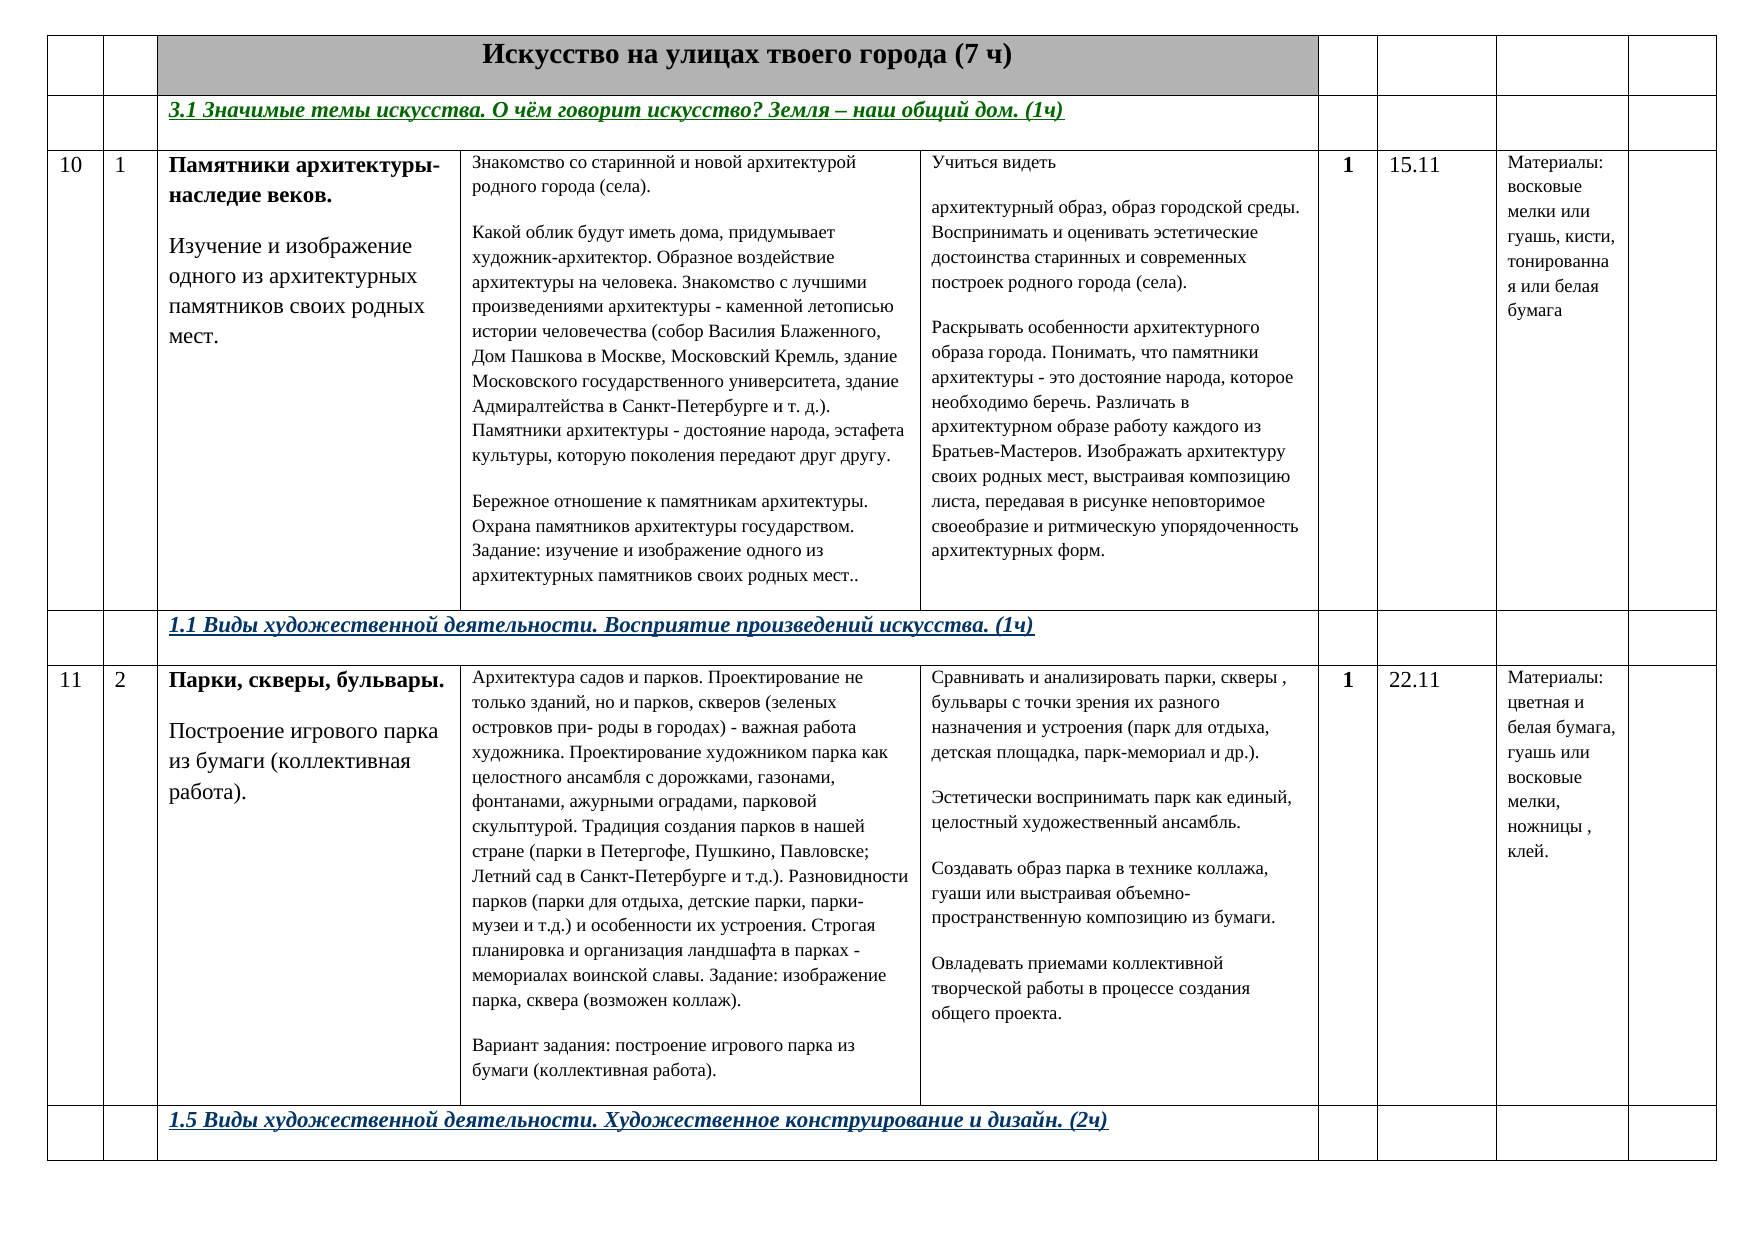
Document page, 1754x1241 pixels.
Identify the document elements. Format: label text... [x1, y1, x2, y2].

table_cell [48, 1106, 103, 1160]
table_cell 1.5 Виды художественной деятельности. Художественное конструирование и дизайн. (2ч) [158, 1106, 1318, 1160]
table_cell [1319, 96, 1377, 149]
table_cell [1378, 611, 1496, 665]
table_cell 1 [104, 151, 157, 610]
table_cell Сравнивать и анализировать парки, скверы , бульвары с точки зрения их разного назначения и устроения (парк для отдыха, детская площадка, парк-мемориал и др.). Эстетически воспринимать парк как единый, целостный художественный ансамбль. Создавать образ парка в технике коллажа, гуаши или выстраивая объемно-пространственную композицию из бумаги. Овладевать приемами коллективной творческой работы в процессе создания общего проекта. [921, 666, 1318, 1105]
table_cell 1 [1319, 666, 1377, 1105]
table_cell [104, 36, 157, 95]
table_cell [1319, 36, 1377, 95]
table_cell [1319, 611, 1377, 665]
table_cell 1 [1319, 151, 1377, 610]
table_cell 3.1 Значимые темы искусства. О чём говорит искусство? Земля – наш общий дом. (1ч) [158, 96, 1318, 149]
table_cell [48, 611, 103, 665]
table_cell [1378, 1106, 1496, 1160]
table_cell [104, 611, 157, 665]
table_cell [1629, 96, 1716, 149]
table_cell [1629, 151, 1716, 610]
table_cell 11 [48, 666, 103, 1105]
table_cell Искусство на улицах твоего города (7 ч) [158, 36, 1318, 95]
table_cell [1497, 36, 1628, 95]
table_cell [48, 36, 103, 95]
table_cell [104, 1106, 157, 1160]
table_cell [1629, 1106, 1716, 1160]
table_cell [1378, 96, 1496, 149]
table_cell [1629, 666, 1716, 1105]
table_cell Учиться видеть архитектурный образ, образ городской среды. Воспринимать и оценивать эстетические достоинства старинных и современных построек родного города (села). Раскрывать особенности архитектурного образа города. Понимать, что памятники архитектуры - это достояние народа, которое необходимо беречь. Различать в архитектурном образе работу каждого из Братьев-Мастеров. Изображать архитектуру своих родных мест, выстраивая композицию листа, передавая в рисунке неповторимое своеобразие и ритмическую упорядоченность архитектурных форм. [921, 151, 1318, 610]
table_cell [1497, 1106, 1628, 1160]
table_cell 10 [48, 151, 103, 610]
table_cell [1629, 36, 1716, 95]
table_cell [1629, 611, 1716, 665]
table_cell Материалы: восковые мелки или гуашь, кисти, тонированная или белая бумага [1497, 151, 1628, 610]
table_cell [1319, 1106, 1377, 1160]
table_cell 2 [104, 666, 157, 1105]
table_cell Архитектура садов и парков. Проектирование не только зданий, но и парков, скверов (зеленых островков при- роды в городах) - важная работа художника. Проектирование художником парка как целостного ансамбля с дорожками, газонами, фонтанами, ажурными оградами, парковой скульптурой. Традиция создания парков в нашей стране (парки в Петергофе, Пушкино, Павловске; Летний сад в Санкт-Петербурге и т.д.). Разновидности парков (парки для отдыха, детские парки, парки-музеи и т.д.) и особенности их устроения. Строгая планировка и организация ландшафта в парках - мемориалах воинской славы. Задание: изображение парка, сквера (возможен коллаж). Вариант задания: построение игрового парка из бумаги (коллективная работа). [461, 666, 920, 1105]
table_cell 1.1 Виды художественной деятельности. Восприятие произведений искусства. (1ч) [158, 611, 1318, 665]
table_cell 22.11 [1378, 666, 1496, 1105]
table_cell Парки, скверы, бульвары. Построение игрового парка из бумаги (коллективная работа). [158, 666, 460, 1105]
table_cell [1378, 36, 1496, 95]
table_cell 15.11 [1378, 151, 1496, 610]
table_cell [48, 96, 103, 149]
table_cell Памятники архитектуры- наследие веков. Изучение и изображение одного из архитектурных памятников своих родных мест. [158, 151, 460, 610]
table_cell [1497, 611, 1628, 665]
table_cell [1497, 96, 1628, 149]
table_cell Материалы: цветная и белая бумага, гуашь или восковые мелки, ножницы , клей. [1497, 666, 1628, 1105]
table_cell Знакомство со старинной и новой архитектурой родного города (села). Какой облик будут иметь дома, придумывает художник-архитектор. Образное воздействие архитектуры на человека. Знакомство с лучшими произведениями архитектуры - каменной летописью истории человечества (собор Василия Блаженного, Дом Пашкова в Москве, Московский Кремль, здание Московского государственного университета, здание Адмиралтейства в Санкт-Петербурге и т. д.). Памятники архитектуры - достояние народа, эстафета культуры, которую поколения передают друг другу. Бережное отношение к памятникам архитектуры. Охрана памятников архитектуры государством. Задание: изучение и изображение одного из архитектурных памятников своих родных мест.. [461, 151, 920, 610]
table_cell [104, 96, 157, 149]
